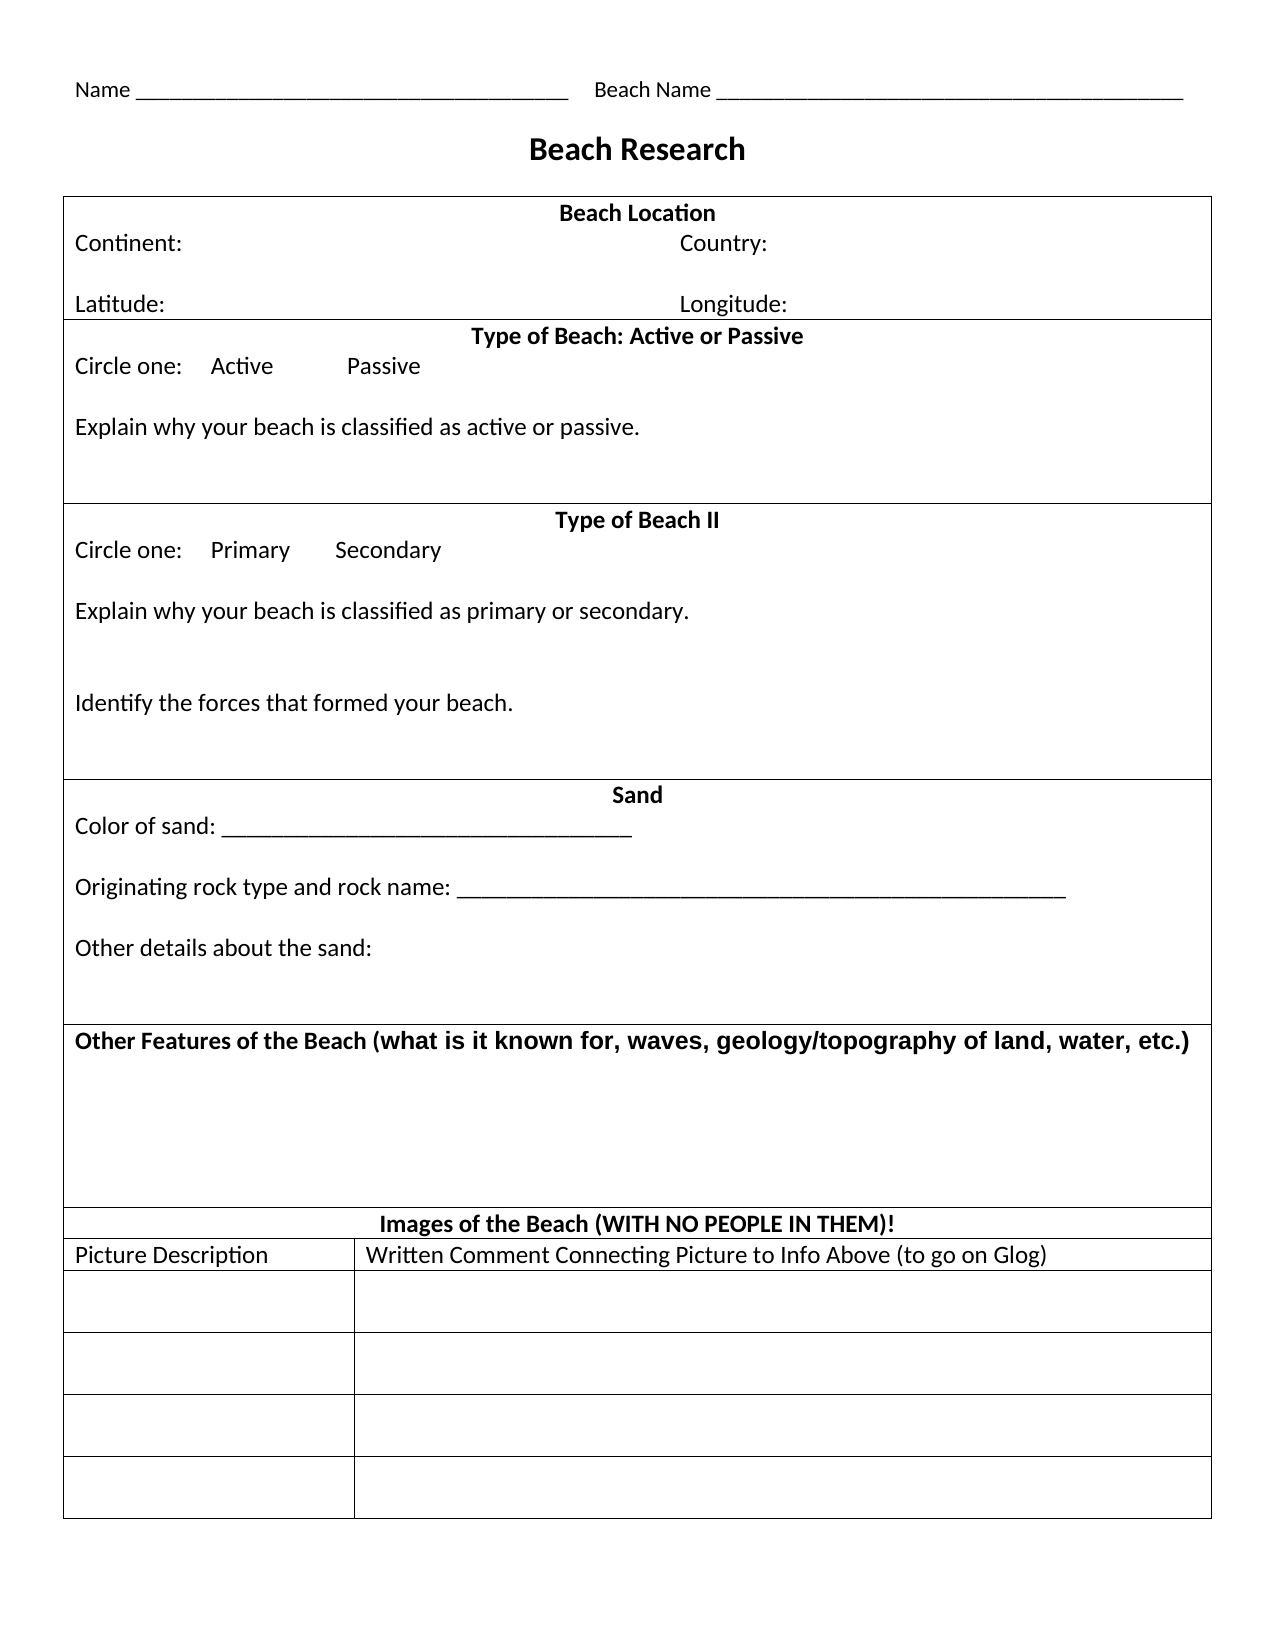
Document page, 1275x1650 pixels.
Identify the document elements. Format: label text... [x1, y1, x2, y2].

table_cell Sand Color of sand: _________________________________ Originating rock type and rock name: _________________________________________________ Other details about the sand: [64, 780, 1211, 1024]
text Name ______________________________________ Beach Name _________________________________________ [75, 75, 1200, 103]
table_cell Type of Beach: Active or Passive Circle one: Active Passive Explain why your beach is classified as active or passive. [64, 320, 1211, 503]
text Beach Research [75, 128, 1200, 169]
table_cell [64, 1271, 354, 1332]
table_cell Images of the Beach (WITH NO PEOPLE IN THEM)! [64, 1208, 1211, 1238]
table_cell [355, 1457, 1211, 1518]
table_cell [355, 1333, 1211, 1394]
table_cell [64, 1395, 354, 1456]
table_cell Type of Beach II Circle one: Primary Secondary Explain why your beach is classified as primary or secondary. Identify the forces that formed your beach. [64, 504, 1211, 779]
table_header Beach Location Continent: Country: Latitude: Longitude: [64, 197, 1211, 319]
table_cell Other Features of the Beach (what is it known for, waves, geology/topography of land, water, etc.) [64, 1025, 1211, 1207]
table_cell Picture Description [64, 1239, 354, 1270]
table_cell [64, 1457, 354, 1518]
table_cell Written Comment Connecting Picture to Info Above (to go on Glog) [355, 1239, 1211, 1270]
table_cell [355, 1395, 1211, 1456]
table_cell [355, 1271, 1211, 1332]
table_cell [64, 1333, 354, 1394]
